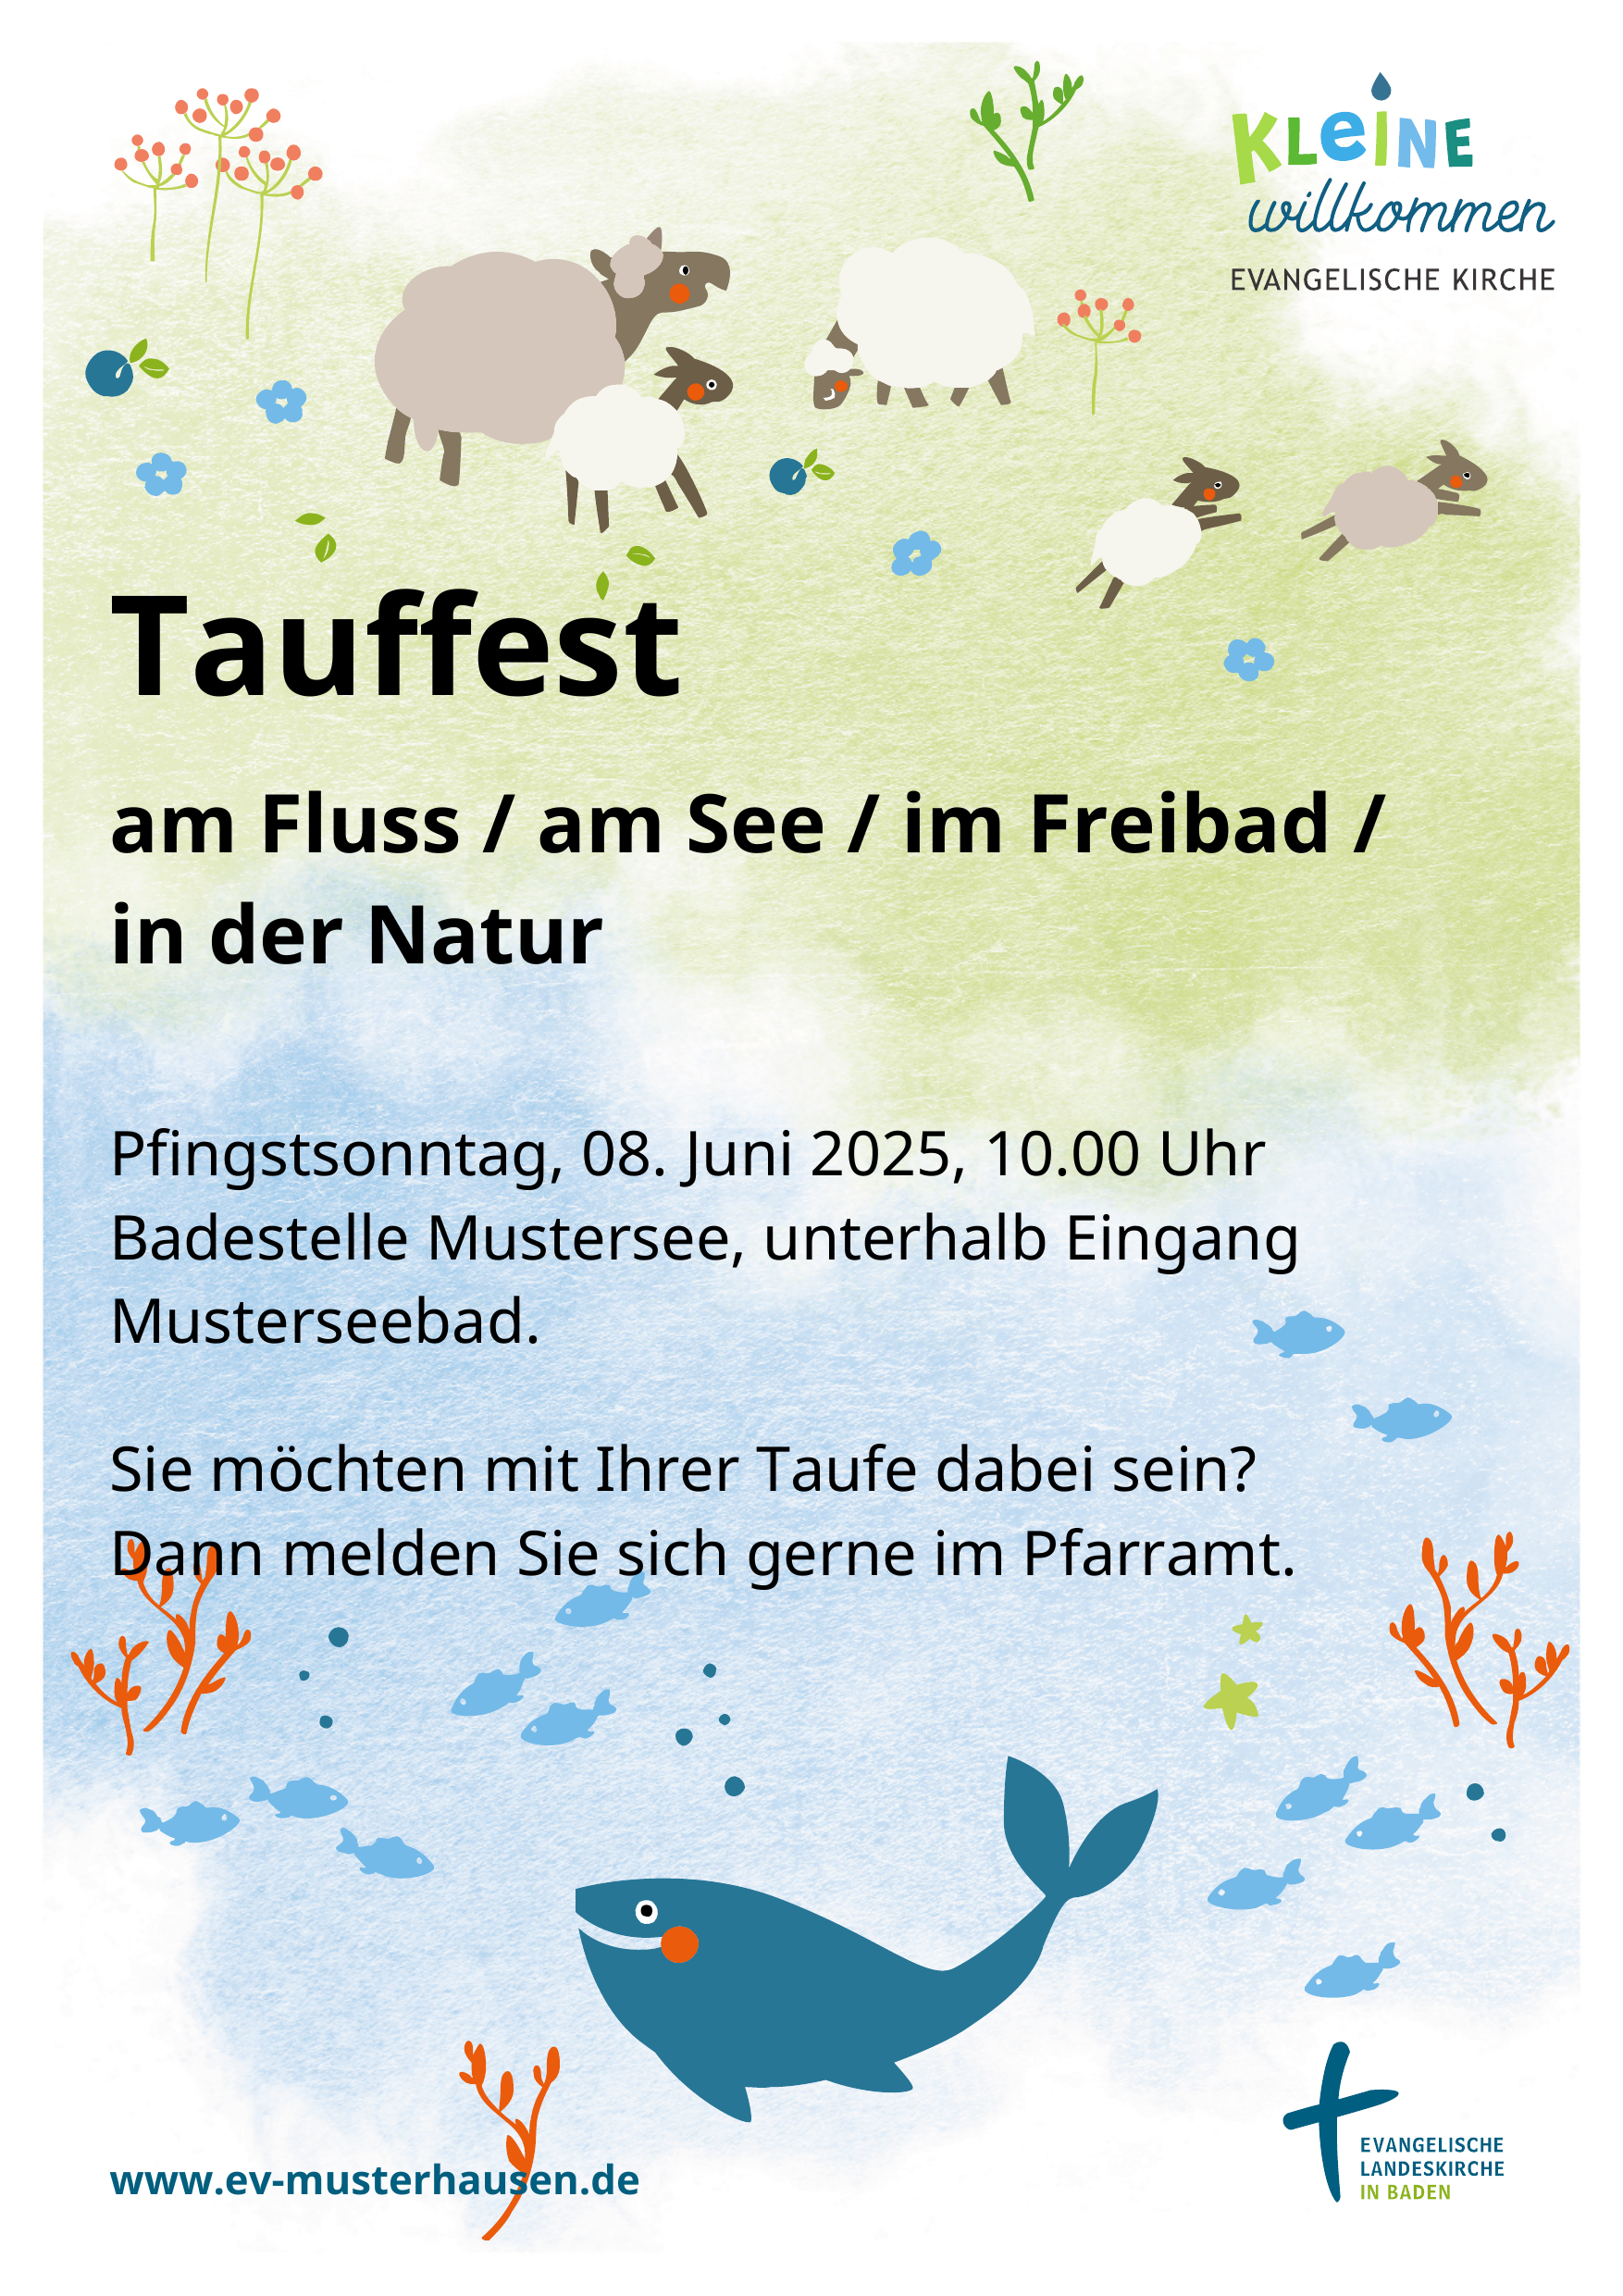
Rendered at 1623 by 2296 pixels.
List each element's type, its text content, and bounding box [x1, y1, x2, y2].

subtitle Tauffest [109, 547, 1514, 736]
text Pfingstsonntag, 08. Juni 2025, 10.00 Uhr Badestelle Mustersee, unterhalb Eingang Musterseebad. [109, 1110, 1514, 1361]
text www.ev-musterhausen.de [109, 2137, 640, 2206]
subtitle am Fluss / am See / im Freibad / in der Natur [109, 766, 1514, 987]
text Sie möchten mit Ihrer Taufe dabei sein? Dann melden Sie sich gerne im Pfarramt. [109, 1425, 1514, 1594]
